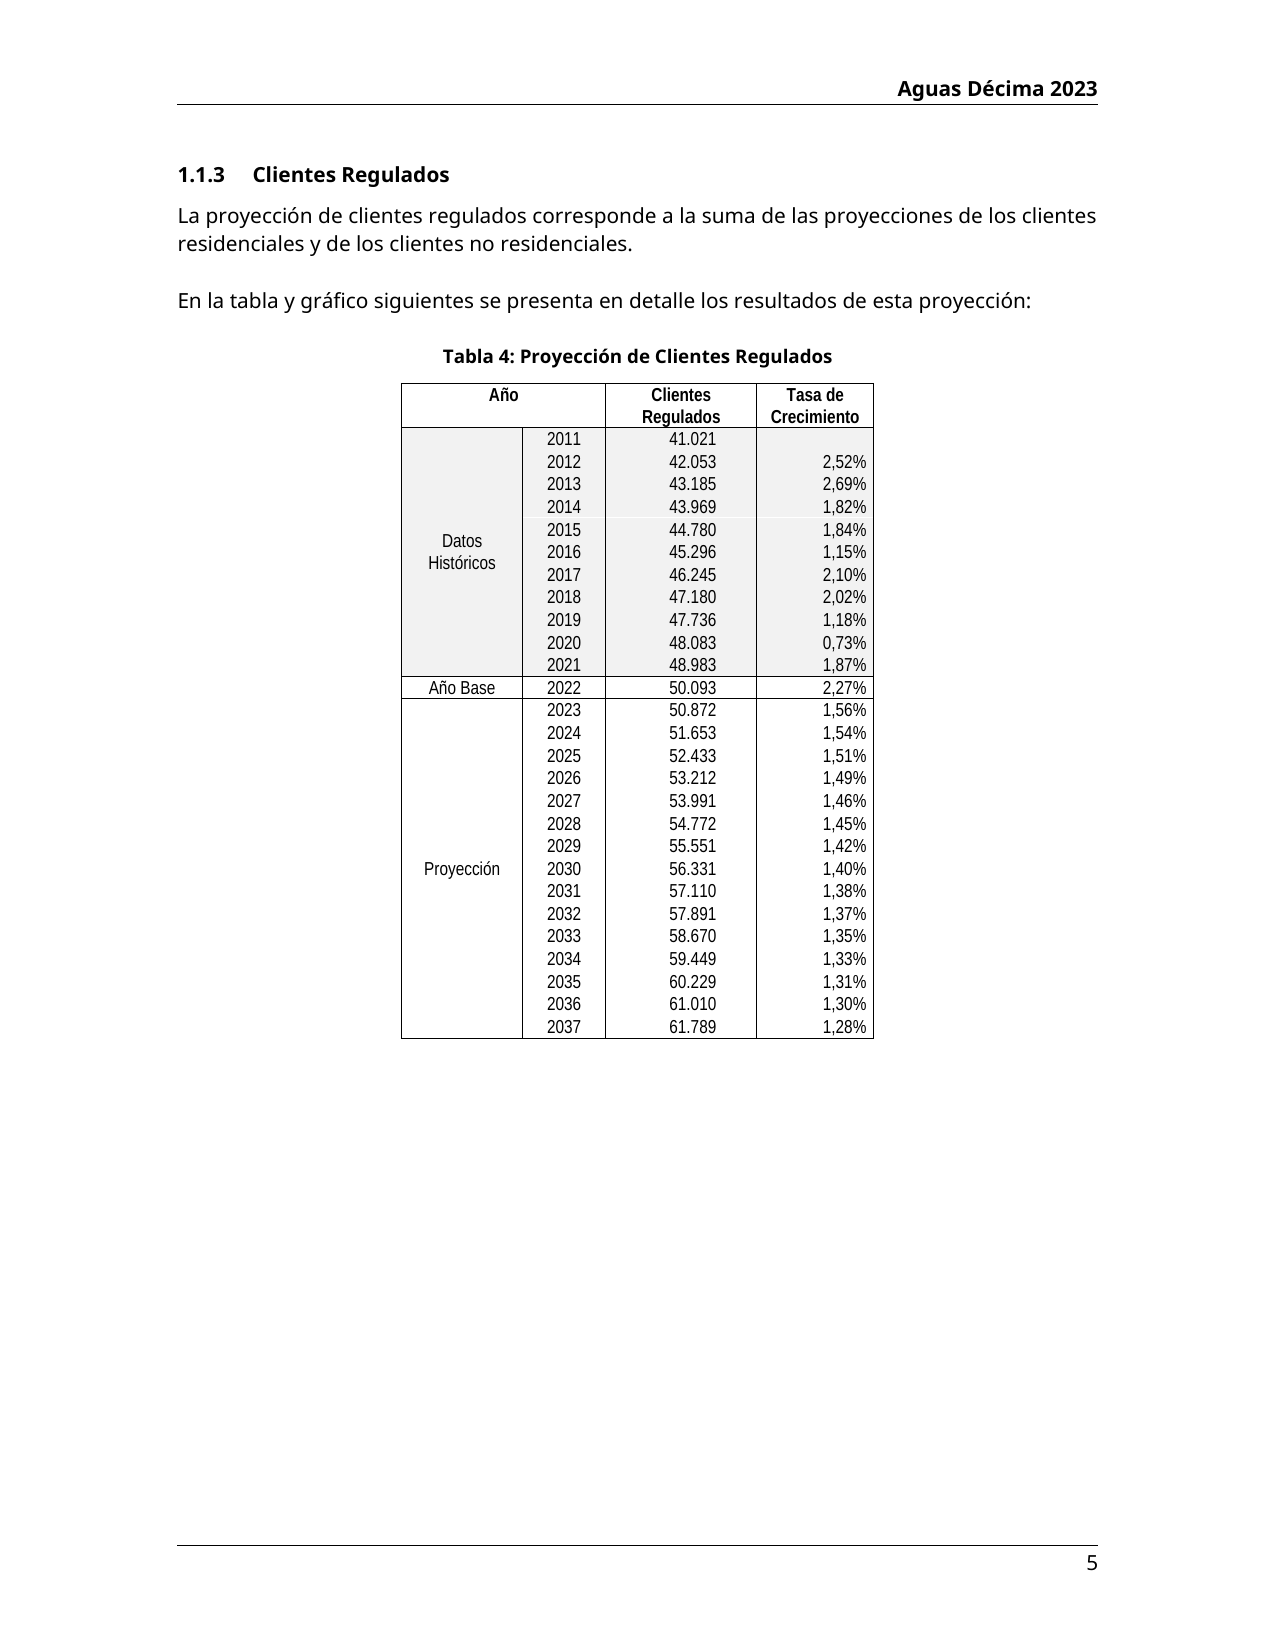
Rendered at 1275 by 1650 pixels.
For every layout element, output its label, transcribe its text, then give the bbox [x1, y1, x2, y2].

table_header Clientes Regulados [606, 384, 756, 427]
table_cell 59.449 [606, 947, 756, 969]
table_cell 53.212 [606, 766, 756, 789]
table_cell 1,42% [757, 834, 873, 857]
table_header Tasa de Crecimiento [757, 384, 873, 427]
table_header Año [402, 384, 605, 427]
subtitle Clientes Regulados [177, 160, 1098, 188]
table_cell 1,15% [757, 540, 873, 563]
table_cell 1,18% [757, 608, 873, 631]
table_cell 1,33% [757, 947, 873, 969]
table_cell 55.551 [606, 834, 756, 857]
table_cell 42.053 [606, 450, 756, 472]
table_cell 0,73% [757, 631, 873, 653]
table_cell 2022 [523, 677, 605, 698]
table_cell 2011 [523, 428, 605, 450]
table_cell 2035 [523, 970, 605, 992]
table_cell 48.983 [606, 653, 756, 676]
table_cell 2030 [523, 857, 605, 879]
text En la tabla y gráfico siguientes se presenta en detalle los resultados de esta proyección: [177, 286, 1098, 315]
table_cell Proyección [402, 699, 522, 1037]
table_cell 2017 [523, 563, 605, 585]
table_cell 54.772 [606, 811, 756, 834]
table_cell 2033 [523, 924, 605, 947]
table_cell 2026 [523, 766, 605, 789]
table_cell 61.789 [606, 1015, 756, 1037]
table_cell 2019 [523, 608, 605, 631]
table_cell 1,84% [757, 518, 873, 540]
table_cell 1,54% [757, 721, 873, 743]
table_cell 1,37% [757, 902, 873, 924]
table_cell 2018 [523, 585, 605, 608]
table_cell 43.969 [606, 495, 756, 517]
table_cell 1,38% [757, 879, 873, 902]
table_cell 2036 [523, 992, 605, 1015]
table_cell 50.093 [606, 677, 756, 698]
table_cell 58.670 [606, 924, 756, 947]
table_cell 2027 [523, 789, 605, 811]
table_cell 1,56% [757, 699, 873, 721]
table_cell 2015 [523, 518, 605, 540]
table_cell 51.653 [606, 721, 756, 743]
table_cell 2031 [523, 879, 605, 902]
table_cell 2012 [523, 450, 605, 472]
table_cell 2024 [523, 721, 605, 743]
table_cell 45.296 [606, 540, 756, 563]
table_cell Datos Históricos [402, 428, 522, 676]
table_cell 1,45% [757, 811, 873, 834]
table_cell 46.245 [606, 563, 756, 585]
table_cell 44.780 [606, 518, 756, 540]
text Tabla 4: Proyección de Clientes Regulados [177, 343, 1098, 369]
table_cell 2013 [523, 472, 605, 495]
table_cell 2,52% [757, 450, 873, 472]
table_cell 2,27% [757, 677, 873, 698]
table_cell 1,28% [757, 1015, 873, 1037]
table_cell 1,51% [757, 744, 873, 766]
table_cell 2020 [523, 631, 605, 653]
table_cell 2016 [523, 540, 605, 563]
table_cell 47.736 [606, 608, 756, 631]
table_cell 43.185 [606, 472, 756, 495]
table_cell [757, 428, 873, 450]
table_cell 53.991 [606, 789, 756, 811]
table_cell 1,49% [757, 766, 873, 789]
table_cell 48.083 [606, 631, 756, 653]
text La proyección de clientes regulados corresponde a la suma de las proyecciones de los clientes residenciales y de los clientes no residenciales. [177, 201, 1098, 258]
table_cell 2037 [523, 1015, 605, 1037]
table_cell 41.021 [606, 428, 756, 450]
table_cell 1,82% [757, 495, 873, 517]
table_cell Año Base [402, 677, 522, 698]
table_cell 2028 [523, 811, 605, 834]
table_cell 2032 [523, 902, 605, 924]
table_cell 1,46% [757, 789, 873, 811]
table_cell 2029 [523, 834, 605, 857]
table_cell 2023 [523, 699, 605, 721]
table_cell 1,30% [757, 992, 873, 1015]
table_cell 1,87% [757, 653, 873, 676]
table_cell 1,35% [757, 924, 873, 947]
table_cell 61.010 [606, 992, 756, 1015]
table_cell 2,69% [757, 472, 873, 495]
table_cell 47.180 [606, 585, 756, 608]
table_cell 1,40% [757, 857, 873, 879]
table_cell 57.110 [606, 879, 756, 902]
table_cell 50.872 [606, 699, 756, 721]
table_cell 2014 [523, 495, 605, 517]
table_cell 60.229 [606, 970, 756, 992]
table_cell 2034 [523, 947, 605, 969]
table_cell 57.891 [606, 902, 756, 924]
table_cell 2021 [523, 653, 605, 676]
table_cell 2025 [523, 744, 605, 766]
table_cell 52.433 [606, 744, 756, 766]
table_cell 56.331 [606, 857, 756, 879]
table_cell 2,10% [757, 563, 873, 585]
table_cell 1,31% [757, 970, 873, 992]
table_cell 2,02% [757, 585, 873, 608]
